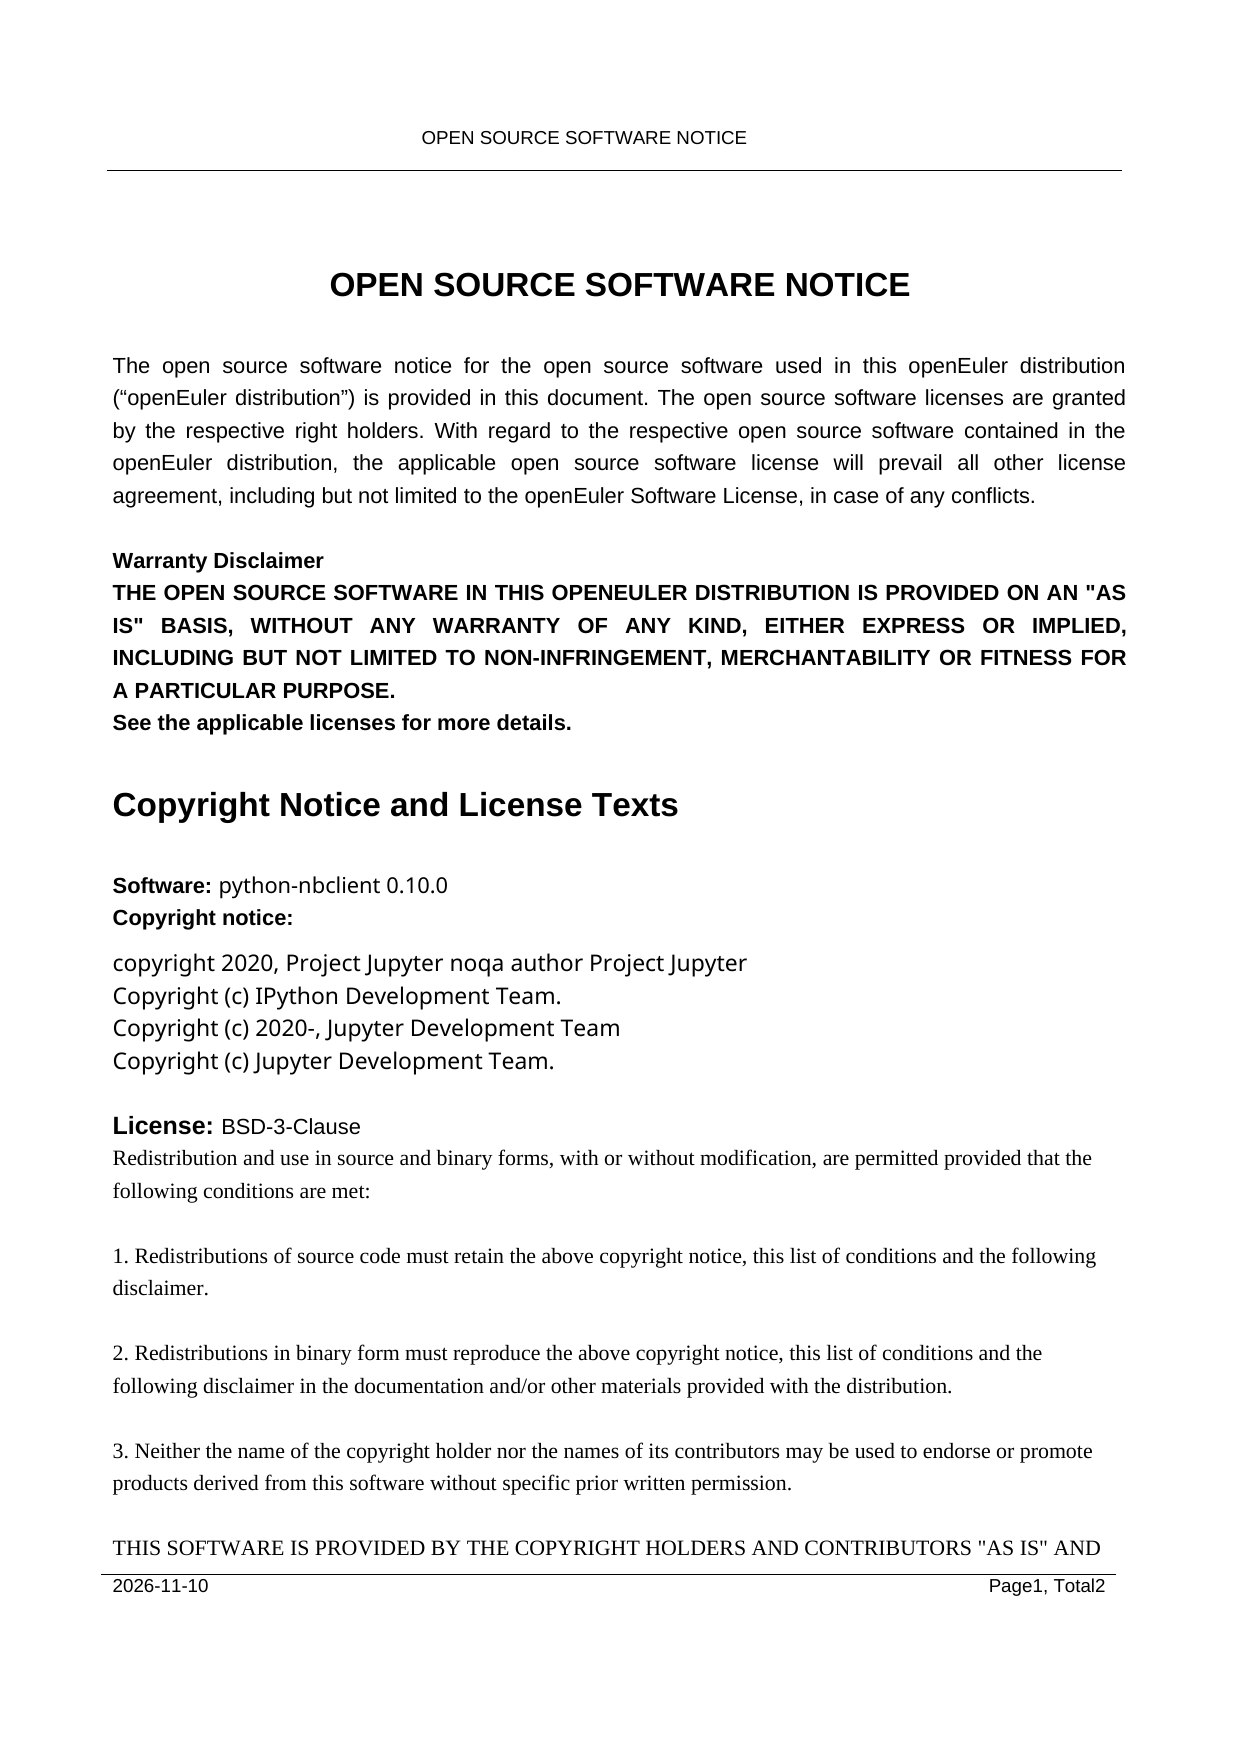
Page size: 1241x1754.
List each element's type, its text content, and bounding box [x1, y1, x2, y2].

text copyright 2020, Project Jupyter noqa author Project Jupyter Copyright (c) IPython Development Team. Copyright (c) 2020-, Jupyter Development Team Copyright (c) Jupyter Development Team. [112, 947, 1128, 1109]
title Software: python-nbclient 0.10.0 [112, 869, 1128, 901]
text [112, 1142, 1128, 1564]
text Warranty Disclaimer [112, 544, 1128, 576]
text OPEN SOURCE SOFTWARE NOTICE [112, 251, 1128, 316]
text Copyright notice: [112, 901, 1128, 934]
text Copyright Notice and License Texts [112, 771, 1128, 836]
text THE OPEN SOURCE SOFTWARE IN THIS OPENEULER DISTRIBUTION IS PROVIDED ON AN "AS IS" BASIS, WITHOUT ANY WARRANTY OF ANY KIND, EITHER EXPRESS OR IMPLIED, INCLUDING BUT NOT LIMITED TO NON-INFRINGEMENT, MERCHANTABILITY OR FITNESS FOR A PARTICULAR PURPOSE. See the applicable licenses for more details. [112, 576, 1128, 739]
text The open source software notice for the open source software used in this openEuler distribution (“openEuler distribution”) is provided in this document. The open source software licenses are granted by the respective right holders. With regard to the respective open source software contained in the openEuler distribution, the applicable open source software license will prevail all other license agreement, including but not limited to the openEuler Software License, in case of any conflicts. [112, 349, 1128, 511]
text License: BSD-3-Clause [112, 1109, 1128, 1142]
